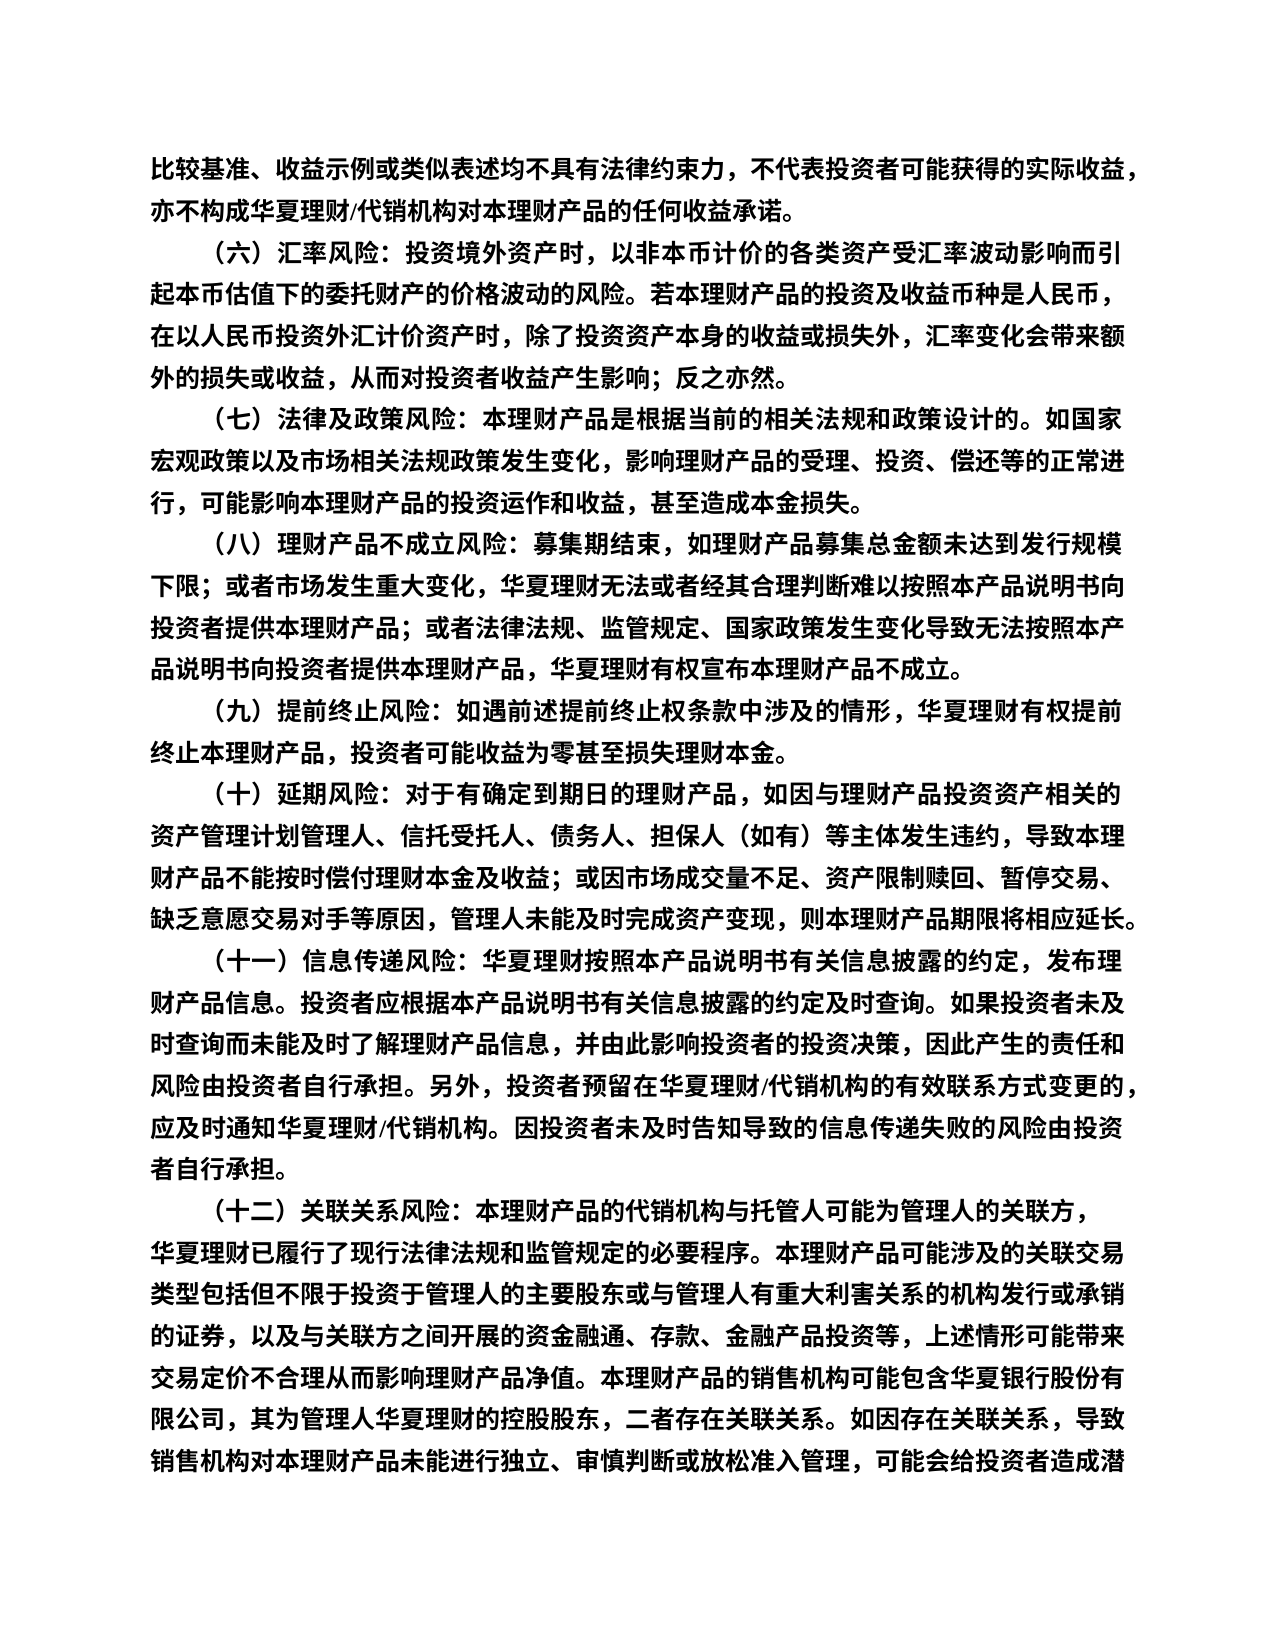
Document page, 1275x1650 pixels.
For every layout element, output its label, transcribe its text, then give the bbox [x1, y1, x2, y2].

text （十）延期风险：对于有确定到期日的理财产品，如因与理财产品投资资产相关的资产管理计划管理人、信托受托人、债务人、担保人（如有）等主体发生违约，导致本理财产品不能按时偿付理财本金及收益；或因市场成交量不足、资产限制赎回、暂停交易、缺乏意愿交易对手等原因，管理人未能及时完成资产变现，则本理财产品期限将相应延长。 [150, 775, 1125, 936]
text （六）汇率风险：投资境外资产时，以非本币计价的各类资产受汇率波动影响而引起本币估值下的委托财产的价格波动的风险。若本理财产品的投资及收益币种是人民币，在以人民币投资外汇计价资产时，除了投资资产本身的收益或损失外，汇率变化会带来额外的损失或收益，从而对投资者收益产生影响；反之亦然。 [150, 233, 1125, 394]
text （八）理财产品不成立风险：募集期结束，如理财产品募集总金额未达到发行规模下限；或者市场发生重大变化，华夏理财无法或者经其合理判断难以按照本产品说明书向投资者提供本理财产品；或者法律法规、监管规定、国家政策发生变化导致无法按照本产品说明书向投资者提供本理财产品，华夏理财有权宣布本理财产品不成立。 [150, 525, 1125, 686]
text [150, 150, 1125, 228]
text （七）法律及政策风险：本理财产品是根据当前的相关法规和政策设计的。如国家宏观政策以及市场相关法规政策发生变化，影响理财产品的受理、投资、偿还等的正常进行，可能影响本理财产品的投资运作和收益，甚至造成本金损失。 [150, 400, 1125, 519]
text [150, 1192, 1125, 1478]
text （十一）信息传递风险：华夏理财按照本产品说明书有关信息披露的约定，发布理财产品信息。投资者应根据本产品说明书有关信息披露的约定及时查询。如果投资者未及时查询而未能及时了解理财产品信息，并由此影响投资者的投资决策，因此产生的责任和风险由投资者自行承担。另外，投资者预留在华夏理财/代销机构的有效联系方式变更的，应及时通知华夏理财/代销机构。因投资者未及时告知导致的信息传递失败的风险由投资者自行承担。 [150, 942, 1125, 1186]
text （九）提前终止风险：如遇前述提前终止权条款中涉及的情形，华夏理财有权提前终止本理财产品，投资者可能收益为零甚至损失理财本金。 [150, 692, 1125, 769]
